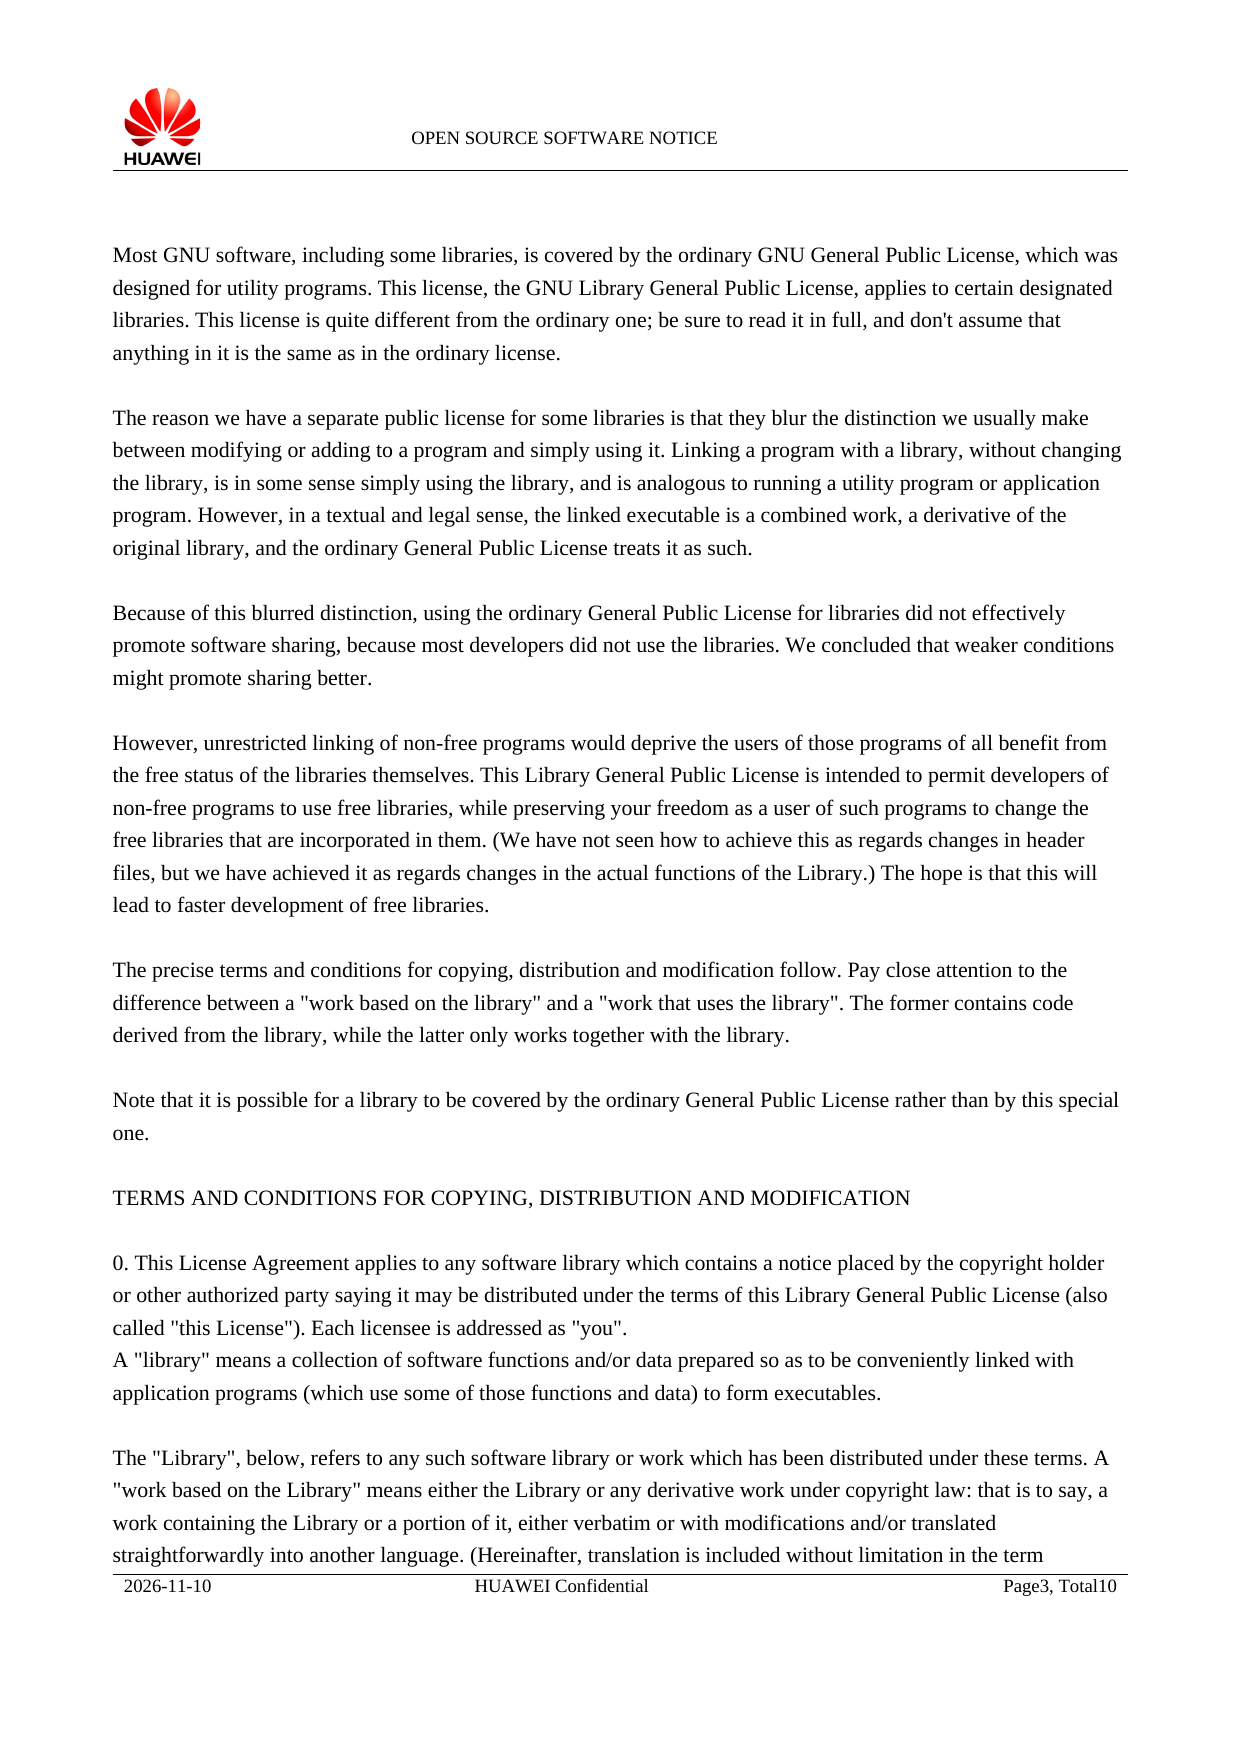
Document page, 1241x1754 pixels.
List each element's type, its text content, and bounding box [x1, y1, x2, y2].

picture [124, 88, 201, 165]
